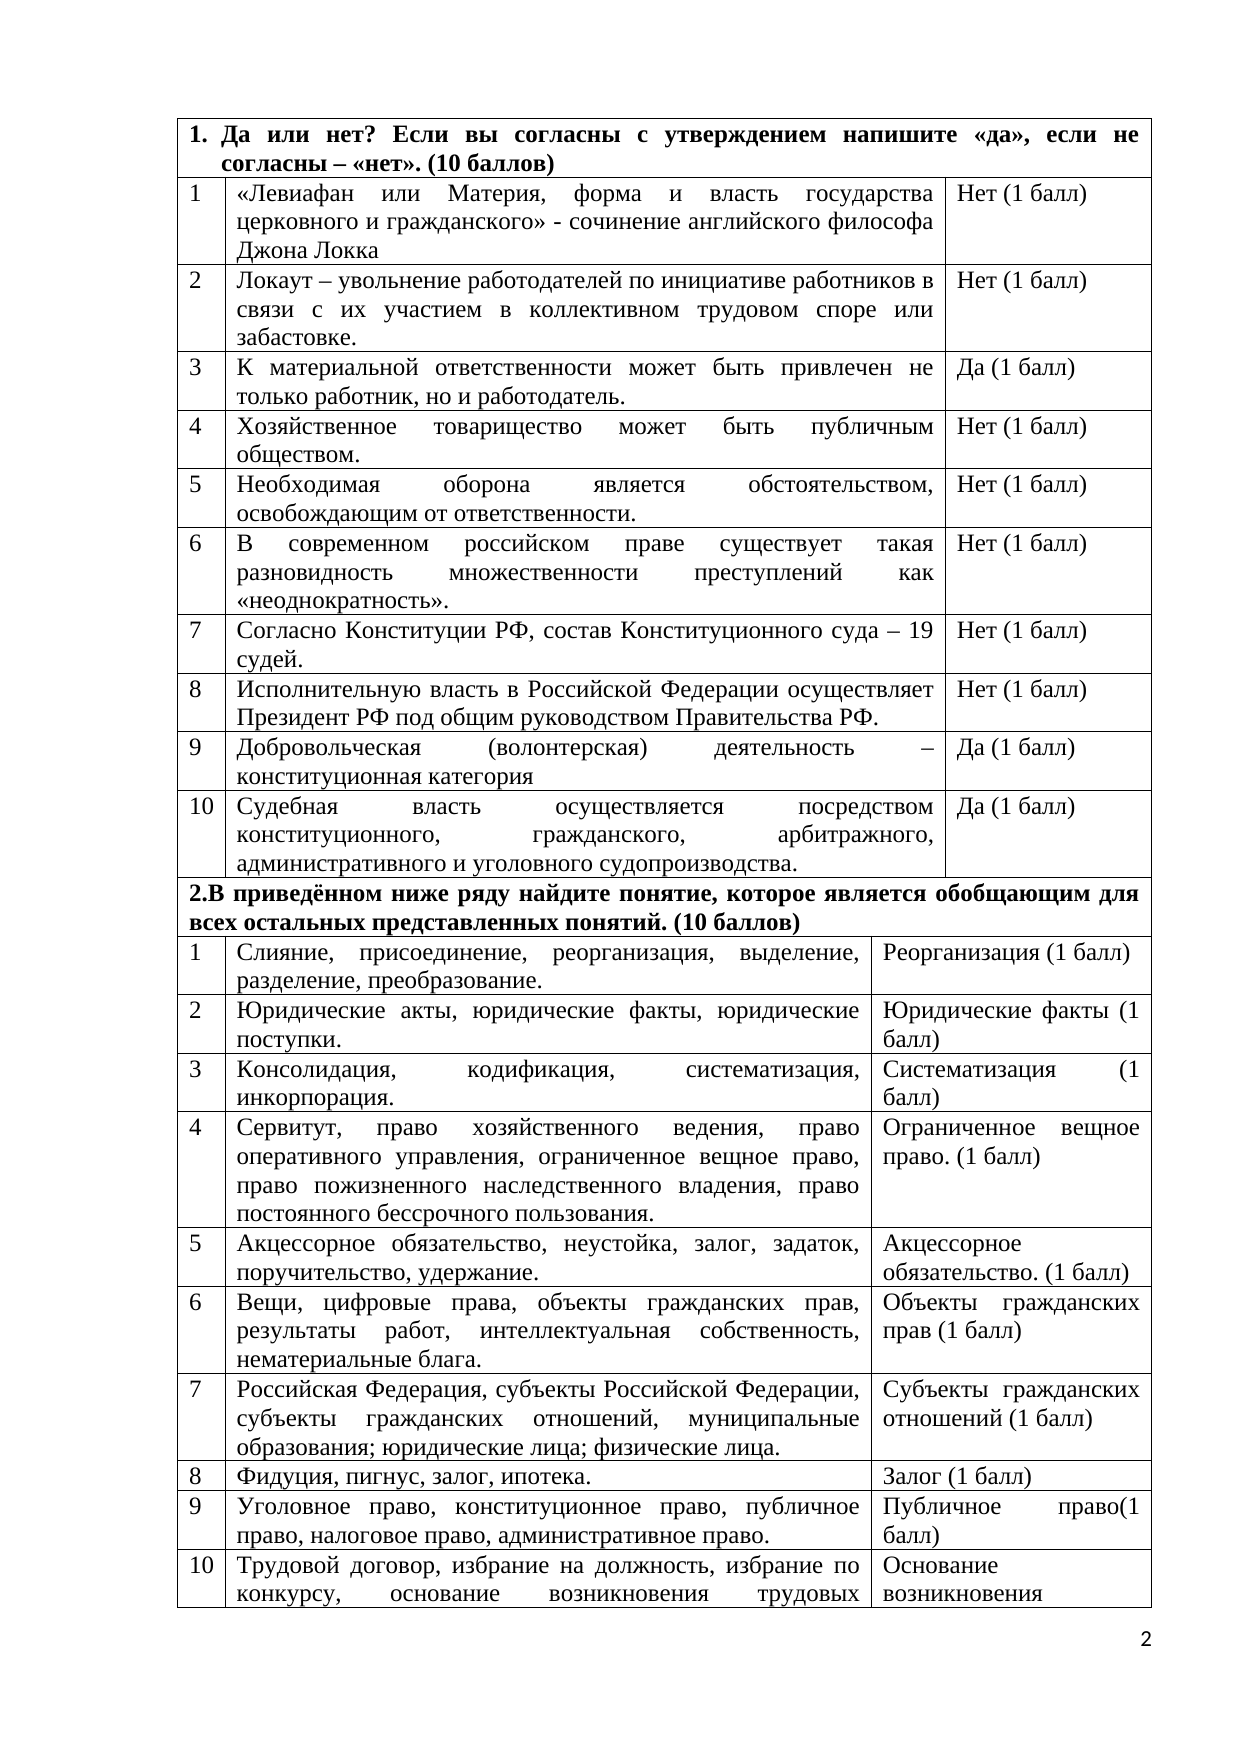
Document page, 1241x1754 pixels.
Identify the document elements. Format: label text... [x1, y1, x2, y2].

table_cell Нет (1 балл) [946, 411, 1151, 468]
table_cell Субъекты гражданских отношений (1 балл) [872, 1374, 1151, 1460]
table_cell 2.В приведённом ниже ряду найдите понятие, которое является обобщающим для всех остальных представленных понятий. (10 баллов) [178, 878, 1151, 936]
table_cell 6 [178, 1287, 225, 1373]
table_cell Уголовное право, конституционное право, публичное право, налоговое право, административное право. [226, 1491, 871, 1549]
table_cell Да (1 балл) [946, 791, 1151, 877]
table_cell 3 [178, 1054, 225, 1111]
table_cell Нет (1 балл) [946, 469, 1151, 527]
table_cell Консолидация, кодификация, систематизация, инкорпорация. [226, 1054, 871, 1111]
table_cell 2 [178, 265, 225, 351]
table_cell 5 [178, 1228, 225, 1286]
table_cell Нет (1 балл) [946, 615, 1151, 673]
table_cell 5 [178, 469, 225, 527]
table_cell 4 [178, 411, 225, 468]
table_cell Добровольческая (волонтерская) деятельность – конституционная категория [226, 732, 945, 790]
table_cell Реорганизация (1 балл) [872, 937, 1151, 994]
table_cell Да (1 балл) [946, 352, 1151, 410]
table_cell Акцессорное обязательство, неустойка, залог, задаток, поручительство, удержание. [226, 1228, 871, 1286]
table_cell Судебная власть осуществляется посредством конституционного, гражданского, арбитражного, административного и уголовного судопроизводства. [226, 791, 945, 877]
table_cell 2 [178, 995, 225, 1053]
table_cell Необходимая оборона является обстоятельством, освобождающим от ответственности. [226, 469, 945, 527]
table_cell Акцессорное обязательство. (1 балл) [872, 1228, 1151, 1286]
table_cell Нет (1 балл) [946, 674, 1151, 731]
table_cell Согласно Конституции РФ, состав Конституционного суда – 19 судей. [226, 615, 945, 673]
table_cell Систематизация (1 балл) [872, 1054, 1151, 1111]
table_cell Ограниченное вещное право. (1 балл) [872, 1112, 1151, 1227]
table_cell Да (1 балл) [946, 732, 1151, 790]
table_cell Публичное право(1 балл) [872, 1491, 1151, 1549]
table_cell Юридические факты (1 балл) [872, 995, 1151, 1053]
table_cell К материальной ответственности может быть привлечен не только работник, но и работодатель. [226, 352, 945, 410]
table_cell «Левиафан или Материя, форма и власть государства церковного и гражданского» - сочинение английского философа Джона Локка [226, 178, 945, 264]
table_cell 10 [178, 791, 225, 877]
table_cell Объекты гражданских прав (1 балл) [872, 1287, 1151, 1373]
table_cell 9 [178, 1491, 225, 1549]
table_cell 10 [178, 1550, 225, 1607]
table_cell Локаут – увольнение работодателей по инициативе работников в связи с их участием в коллективном трудовом споре или забастовке. [226, 265, 945, 351]
table_cell Нет (1 балл) [946, 528, 1151, 614]
table_cell Вещи, цифровые права, объекты гражданских прав, результаты работ, интеллектуальная собственность, нематериальные блага. [226, 1287, 871, 1373]
table_header Да или нет? Если вы согласны с утверждением напишите «да», если не согласны – «нет». (10 баллов) [178, 119, 1151, 177]
table_cell 3 [178, 352, 225, 410]
table_cell Нет (1 балл) [946, 178, 1151, 264]
table_cell 7 [178, 1374, 225, 1460]
table_cell Нет (1 балл) [946, 265, 1151, 351]
table_cell 1 [178, 178, 225, 264]
table_cell 1 [178, 937, 225, 994]
table_cell Хозяйственное товарищество может быть публичным обществом. [226, 411, 945, 468]
table_cell Сервитут, право хозяйственного ведения, право оперативного управления, ограниченное вещное право, право пожизненного наследственного владения, право постоянного бессрочного пользования. [226, 1112, 871, 1227]
table_cell Слияние, присоединение, реорганизация, выделение, разделение, преобразование. [226, 937, 871, 994]
table_cell 6 [178, 528, 225, 614]
table_cell В современном российском праве существует такая разновидность множественности преступлений как «неоднократность». [226, 528, 945, 614]
table_cell 4 [178, 1112, 225, 1227]
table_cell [872, 1550, 1151, 1607]
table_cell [226, 1550, 871, 1607]
table_cell 7 [178, 615, 225, 673]
table_cell Залог (1 балл) [872, 1461, 1151, 1490]
table_cell Российская Федерация, субъекты Российской Федерации, субъекты гражданских отношений, муниципальные образования; юридические лица; физические лица. [226, 1374, 871, 1460]
table_cell Исполнительную власть в Российской Федерации осуществляет Президент РФ под общим руководством Правительства РФ. [226, 674, 945, 731]
table_cell 9 [178, 732, 225, 790]
table_cell Фидуция, пигнус, залог, ипотека. [226, 1461, 871, 1490]
table_cell Юридические акты, юридические факты, юридические поступки. [226, 995, 871, 1053]
table_cell 8 [178, 674, 225, 731]
table_cell 8 [178, 1461, 225, 1490]
